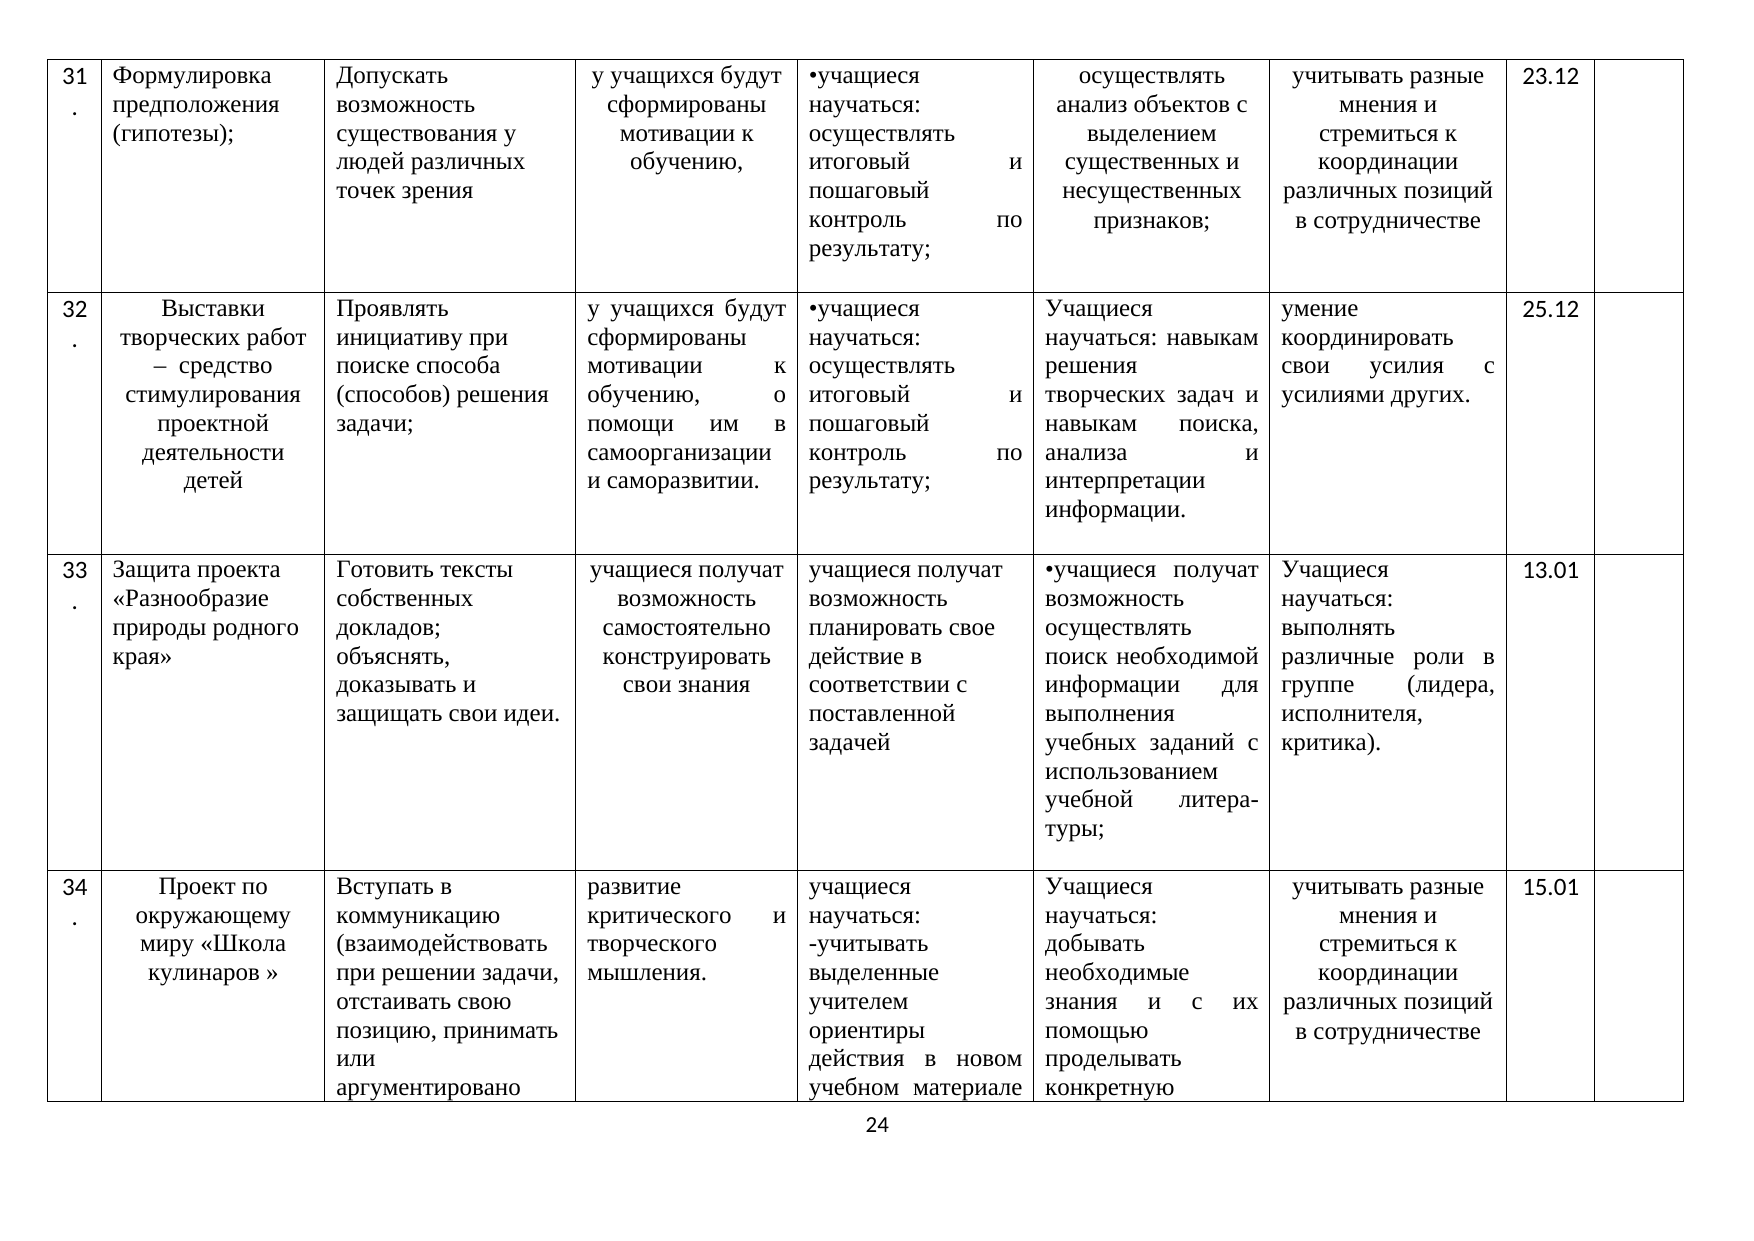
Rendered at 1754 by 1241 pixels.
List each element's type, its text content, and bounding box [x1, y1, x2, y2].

table_cell •учащиеся получат возможность осуществлять поиск необходимой информации для выполнения учебных заданий с использованием учебной литературы; [1034, 555, 1269, 870]
table_cell [1595, 60, 1683, 292]
table_cell Учащиеся научаться: навыкам решения творческих задач и навыкам поиска, анализа и интерпретации информации. [1034, 293, 1269, 553]
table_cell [1270, 871, 1506, 1101]
table_cell учащиеся получат возможность самостоятельно конструировать свои знания [576, 555, 797, 870]
table_cell Проявлять инициативу при поиске способа (способов) решения задачи; [325, 293, 575, 553]
table_cell 15.01 [1507, 871, 1594, 1101]
table_cell 34. [48, 871, 101, 1101]
table_cell Допускать возможность существования у людей различных точек зрения [325, 60, 575, 292]
table_cell Учащиеся научаться: выполнять различные роли в группе (лидера, исполнителя, критика). [1270, 555, 1506, 870]
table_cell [325, 871, 575, 1101]
table_cell Готовить тексты собственных докладов; объяснять, доказывать и защищать свои идеи. [325, 555, 575, 870]
table_cell 33. [48, 555, 101, 870]
table_cell Формулировка предположения (гипотезы); [102, 60, 324, 292]
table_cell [1034, 871, 1269, 1101]
table_cell •учащиеся научаться: осуществлять итоговый и пошаговый контроль по результату; [798, 60, 1033, 292]
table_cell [102, 871, 324, 1101]
table_cell [1595, 871, 1683, 1101]
table_cell •учащиеся научаться: осуществлять итоговый и пошаговый контроль по результату; [798, 293, 1033, 553]
table_cell [1595, 293, 1683, 553]
table_cell учитывать разные мнения и стремиться к координации различных позиций в сотрудничестве [1270, 60, 1506, 292]
table_cell 31. [48, 60, 101, 292]
table_cell [1595, 555, 1683, 870]
table_cell у учащихся будут сформированы мотивации к обучению, о помощи им в самоорганизации и саморазвитии. [576, 293, 797, 553]
table_cell 13.01 [1507, 555, 1594, 870]
table_cell Выставки творческих работ – средство стимулирования проектной деятельности детей [102, 293, 324, 553]
table_cell осуществлять анализ объектов с выделением существенных и несущественных признаков; [1034, 60, 1269, 292]
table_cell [798, 871, 1033, 1101]
table_cell учащиеся получат возможность планировать свое действие в соответствии с поставленной задачей [798, 555, 1033, 870]
table_cell у учащихся будут сформированы мотивации к обучению, [576, 60, 797, 292]
table_cell 32. [48, 293, 101, 553]
table_cell 25.12 [1507, 293, 1594, 553]
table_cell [576, 871, 797, 1101]
table_cell 23.12 [1507, 60, 1594, 292]
table_cell умение координировать свои усилия с усилиями других. [1270, 293, 1506, 553]
table_cell Защита проекта «Разнообразие природы родного края» [102, 555, 324, 870]
